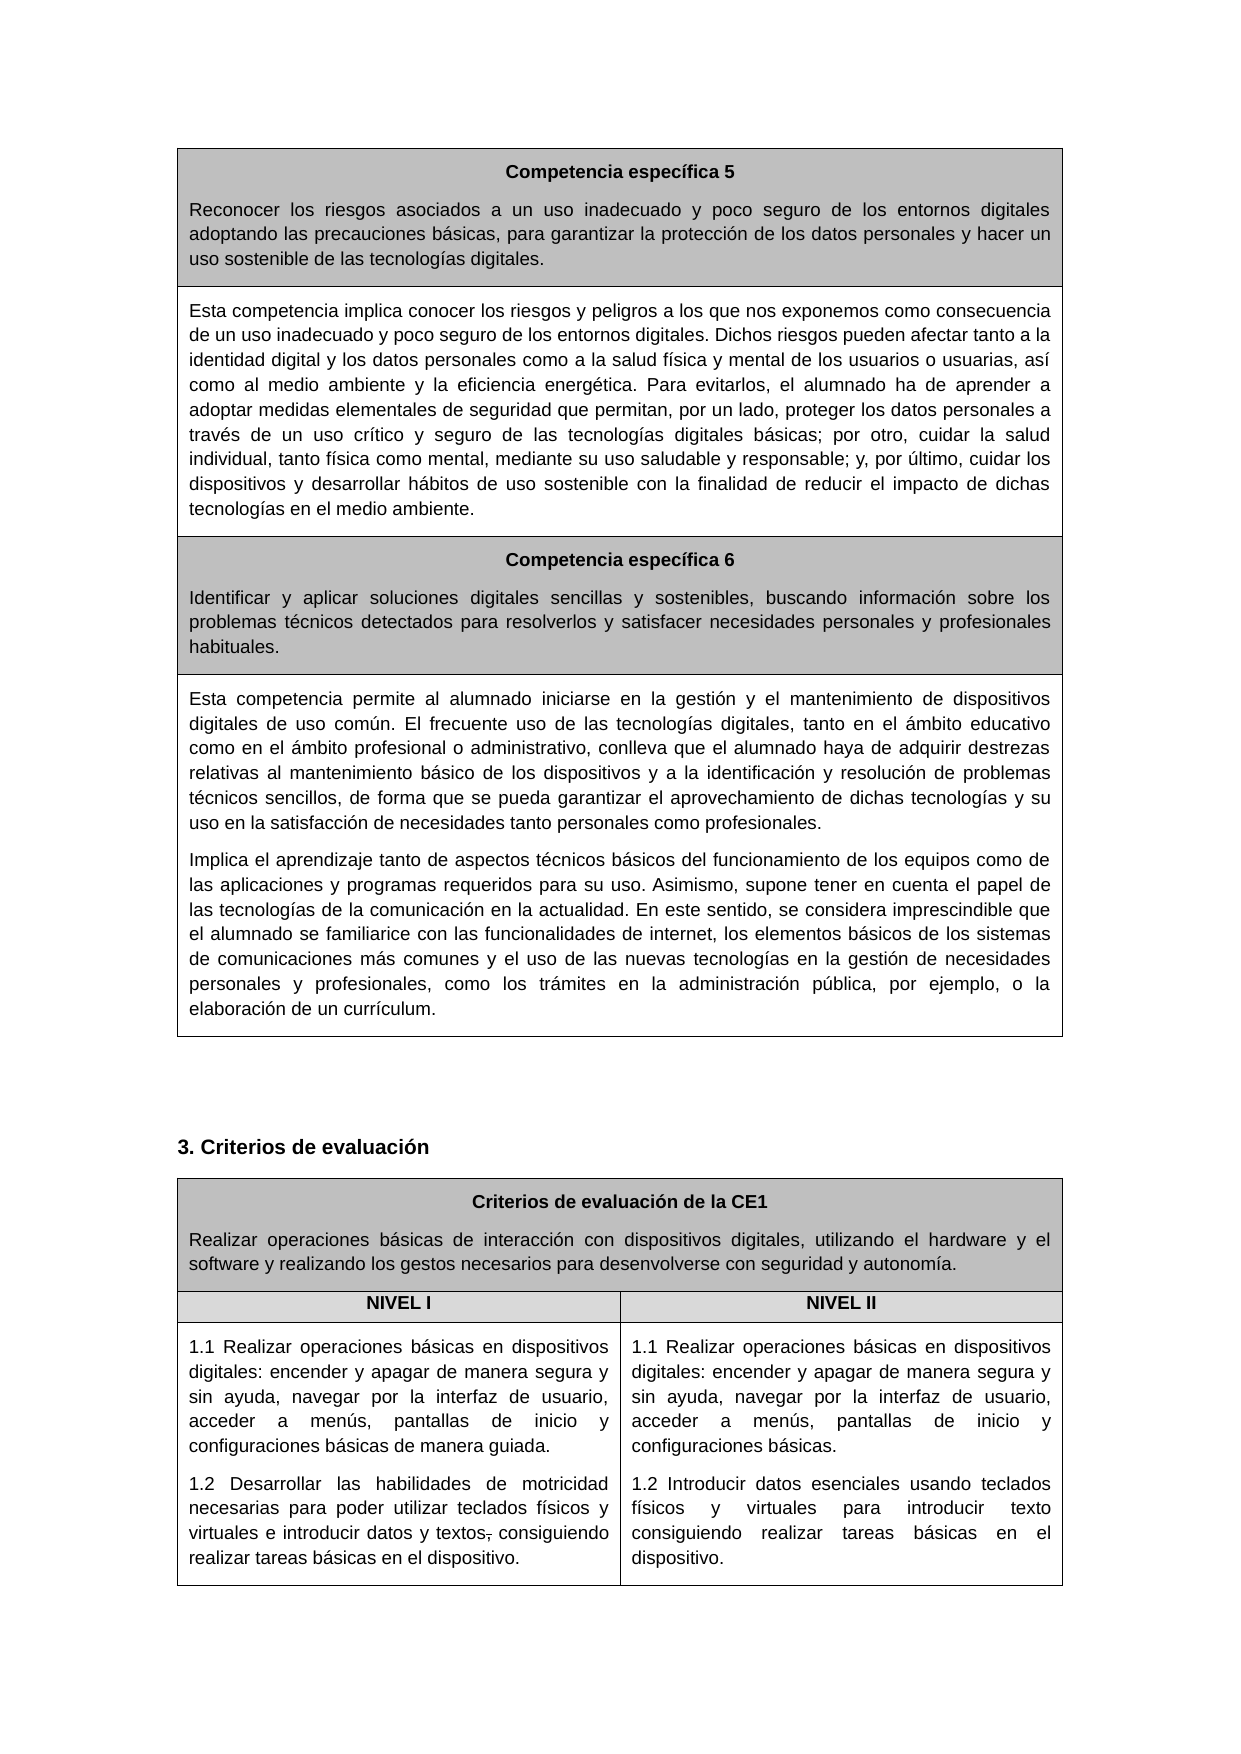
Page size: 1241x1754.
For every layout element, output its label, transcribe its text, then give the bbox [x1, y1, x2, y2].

table_cell NIVEL II [621, 1292, 1062, 1322]
table_header Criterios de evaluación de la CE1 Realizar operaciones básicas de interacción con dispositivos digitales, utilizando el hardware y el software y realizando los gestos necesarios para desenvolverse con seguridad y autonomía. [178, 1179, 1062, 1291]
table_cell Competencia específica 6 Identificar y aplicar soluciones digitales sencillas y sostenibles, buscando información sobre los problemas técnicos detectados para resolverlos y satisfacer necesidades personales y profesionales habituales. [178, 537, 1062, 674]
table_cell Competencia específica 5 Reconocer los riesgos asociados a un uso inadecuado y poco seguro de los entornos digitales adoptando las precauciones básicas, para garantizar la protección de los datos personales y hacer un uso sostenible de las tecnologías digitales. [178, 149, 1062, 286]
text 3. Criterios de evaluación [177, 1135, 1063, 1159]
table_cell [178, 1323, 620, 1584]
table_cell Esta competencia permite al alumnado iniciarse en la gestión y el mantenimiento de dispositivos digitales de uso común. El frecuente uso de las tecnologías digitales, tanto en el ámbito educativo como en el ámbito profesional o administrativo, conlleva que el alumnado haya de adquirir destrezas relativas al mantenimiento básico de los dispositivos y a la identificación y resolución de problemas técnicos sencillos, de forma que se pueda garantizar el aprovechamiento de dichas tecnologías y su uso en la satisfacción de necesidades tanto personales como profesionales. Implica el aprendizaje tanto de aspectos técnicos básicos del funcionamiento de los equipos como de las aplicaciones y programas requeridos para su uso. Asimismo, supone tener en cuenta el papel de las tecnologías de la comunicación en la actualidad. En este sentido, se considera imprescindible que el alumnado se familiarice con las funcionalidades de internet, los elementos básicos de los sistemas de comunicaciones más comunes y el uso de las nuevas tecnologías en la gestión de necesidades personales y profesionales, como los trámites en la administración pública, por ejemplo, o la elaboración de un currículum. [178, 675, 1062, 1036]
table_cell NIVEL I [178, 1292, 620, 1322]
table_cell Esta competencia implica conocer los riesgos y peligros a los que nos exponemos como consecuencia de un uso inadecuado y poco seguro de los entornos digitales. Dichos riesgos pueden afectar tanto a la identidad digital y los datos personales como a la salud física y mental de los usuarios o usuarias, así como al medio ambiente y la eficiencia energética. Para evitarlos, el alumnado ha de aprender a adoptar medidas elementales de seguridad que permitan, por un lado, proteger los datos personales a través de un uso crítico y seguro de las tecnologías digitales básicas; por otro, cuidar la salud individual, tanto física como mental, mediante su uso saludable y responsable; y, por último, cuidar los dispositivos y desarrollar hábitos de uso sostenible con la finalidad de reducir el impacto de dichas tecnologías en el medio ambiente. [178, 287, 1062, 536]
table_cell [621, 1323, 1062, 1584]
